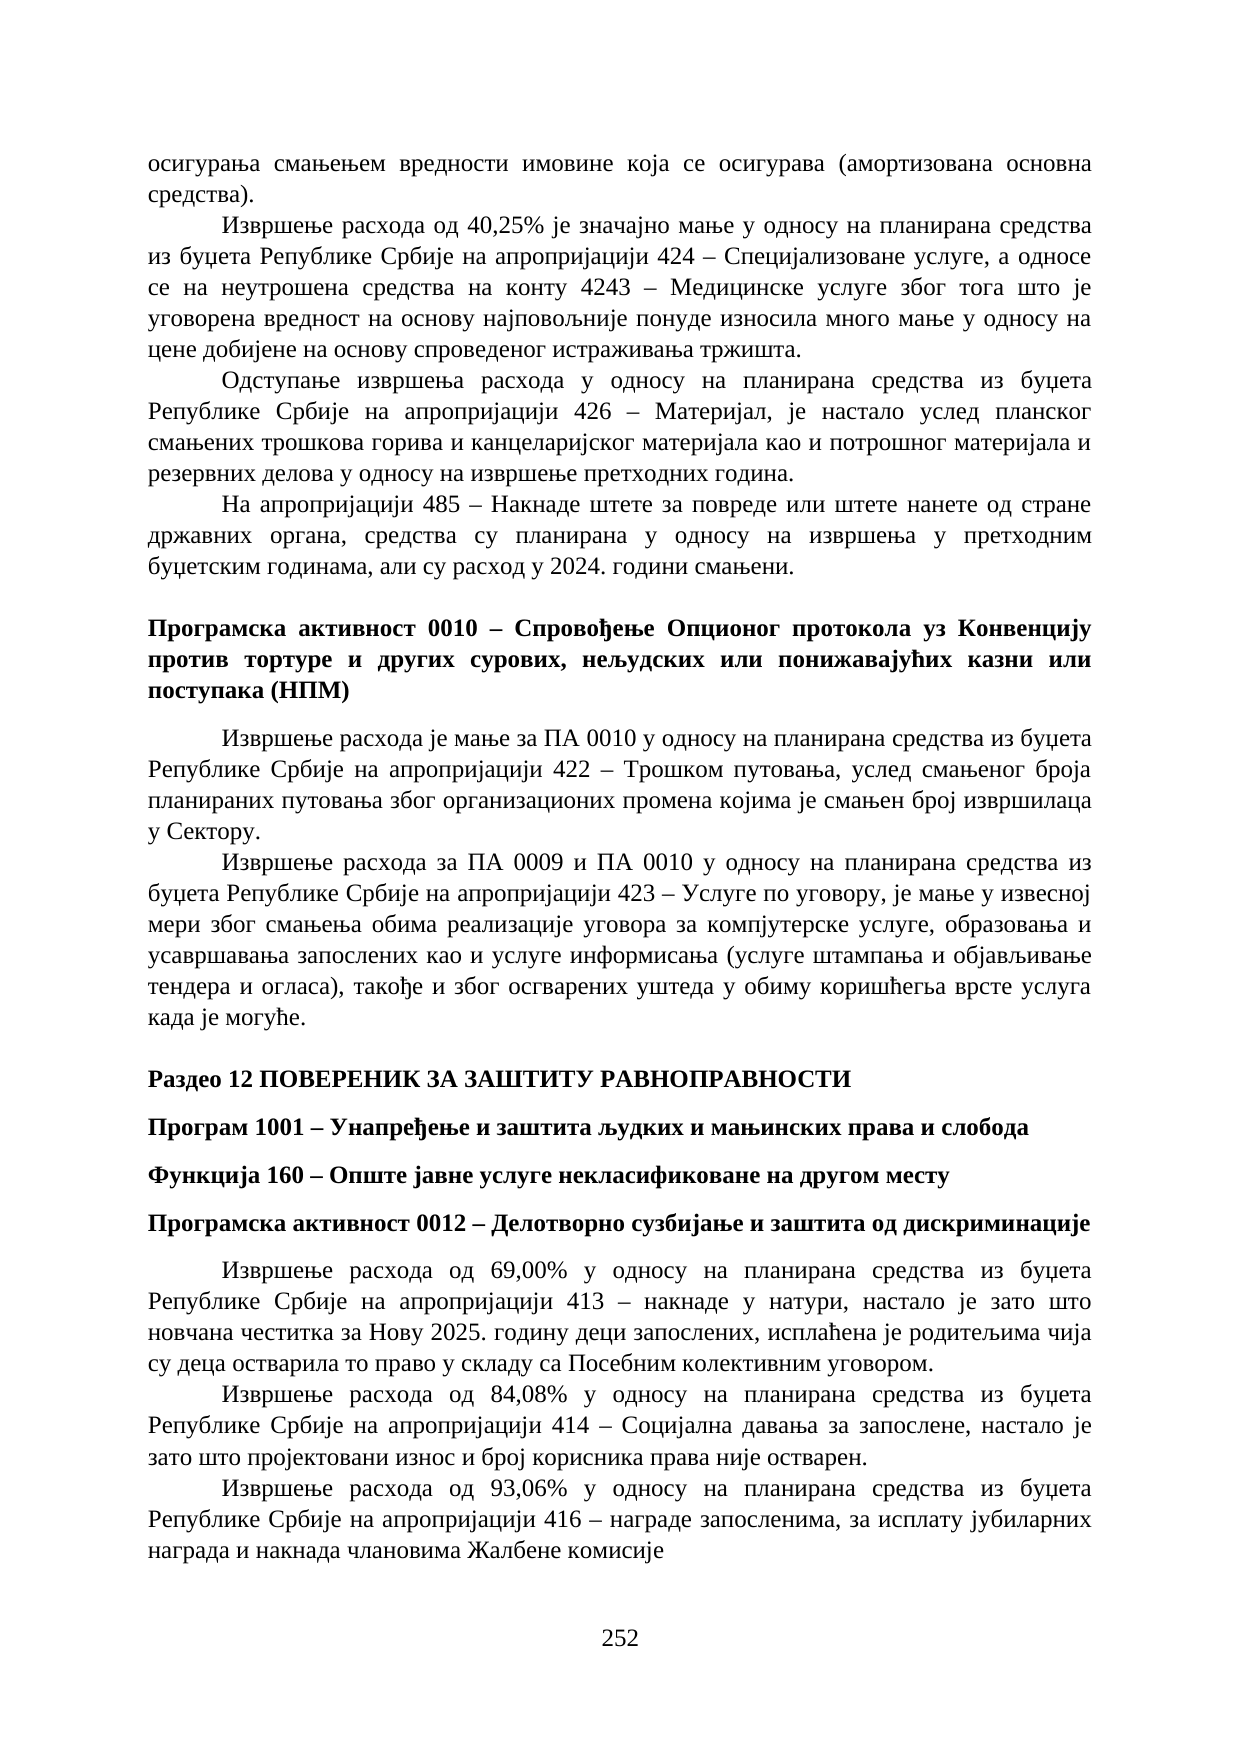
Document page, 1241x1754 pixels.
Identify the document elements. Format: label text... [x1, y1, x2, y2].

text Програм 1001 – Унапређење и заштита људких и мањинских права и слобода [148, 1112, 1093, 1141]
text Извршење расхода од 93,06% у односу на планирана средства из буџета Републике Србије на апропријацији 416 – награде запосленима, за исплату јубиларних награда и накнада члановима Жалбене комисије [148, 1473, 1093, 1563]
text Извршење расхода за ПА 0009 и ПА 0010 у односу на планирана средства из буџета Републике Србије на апропријацији 423 – Услуге по уговору, је мање у извесној мери због смањења обима реализације уговора за компјутерске услуге, образовања и усавршавања запослених као и услуге информисања (услуге штампања и објављивање тендера и огласа), такође и због осгварених уштеда у обиму коришћегьа врсте услуга када је могуће. [148, 847, 1093, 1031]
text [148, 148, 1093, 207]
text Извршење расхода је мање за ПА 0010 у односу на планирана средства из буџета Републике Србије на апропријацији 422 – Трошком путовања, услед смањеног броја планираних путовања због организационих промена којима је смањен број извршилаца у Сектору. [148, 723, 1093, 845]
text Одступање извршења расхода у односу на планирана средства из буџета Републике Србије на апропријацији 426 – Материјал, је настало услед планског смањених трошкова горива и канцеларијског материјала као и потрошног материјала и резервних делова у односу на извршење претходних година. [148, 365, 1093, 487]
text Програмска активност 0012 – Делотворно сузбијање и заштита од дискриминације [148, 1208, 1093, 1236]
text Извршење расхода од 84,08% у односу на планирана средства из буџета Републике Србије на апропријацији 414 – Социјална давања за запослене, настало је зато што пројектовани износ и број корисника права није остварен. [148, 1379, 1093, 1470]
text Функција 160 – Опште јавне услуге некласификоване на другом месту [148, 1160, 1093, 1189]
text Раздео 12 ПОВЕРЕНИК ЗА ЗАШТИТУ РАВНОПРАВНОСТИ [148, 1064, 1093, 1093]
text Програмска активност 0010 – Спровођење Опционог протокола уз Конвенцију против тортуре и других сурових, нељудских или понижавајућих казни или поступака (НПМ) [148, 613, 1093, 704]
text Извршење расхода од 69,00% у односу на планирана средства из буџета Републике Србије на апропријацији 413 – накнаде у натури, настало је зато што новчана честитка за Нову 2025. годину деци запослених, исплаћена је родитељима чија су деца остварила то право у складу са Посебним колективним уговором. [148, 1255, 1093, 1377]
text На апропријацији 485 – Накнаде штете за повреде или штете нанете од стране државних органа, средства су планирана у односу на извршења у претходним буџетским годинама, али су расход у 2024. години смањени. [148, 489, 1093, 580]
text Извршење расхода од 40,25% је значајно мање у односу на планирана средства из буџета Републике Србије на апропријацији 424 – Специјализоване услуге, а односе се на неутрошена средства на конту 4243 – Медицинске услуге због тога што је уговорена вредност на основу најповољније понуде износила много мање у односу на цене добијене на основу спроведеног истраживања тржишта. [148, 210, 1093, 363]
